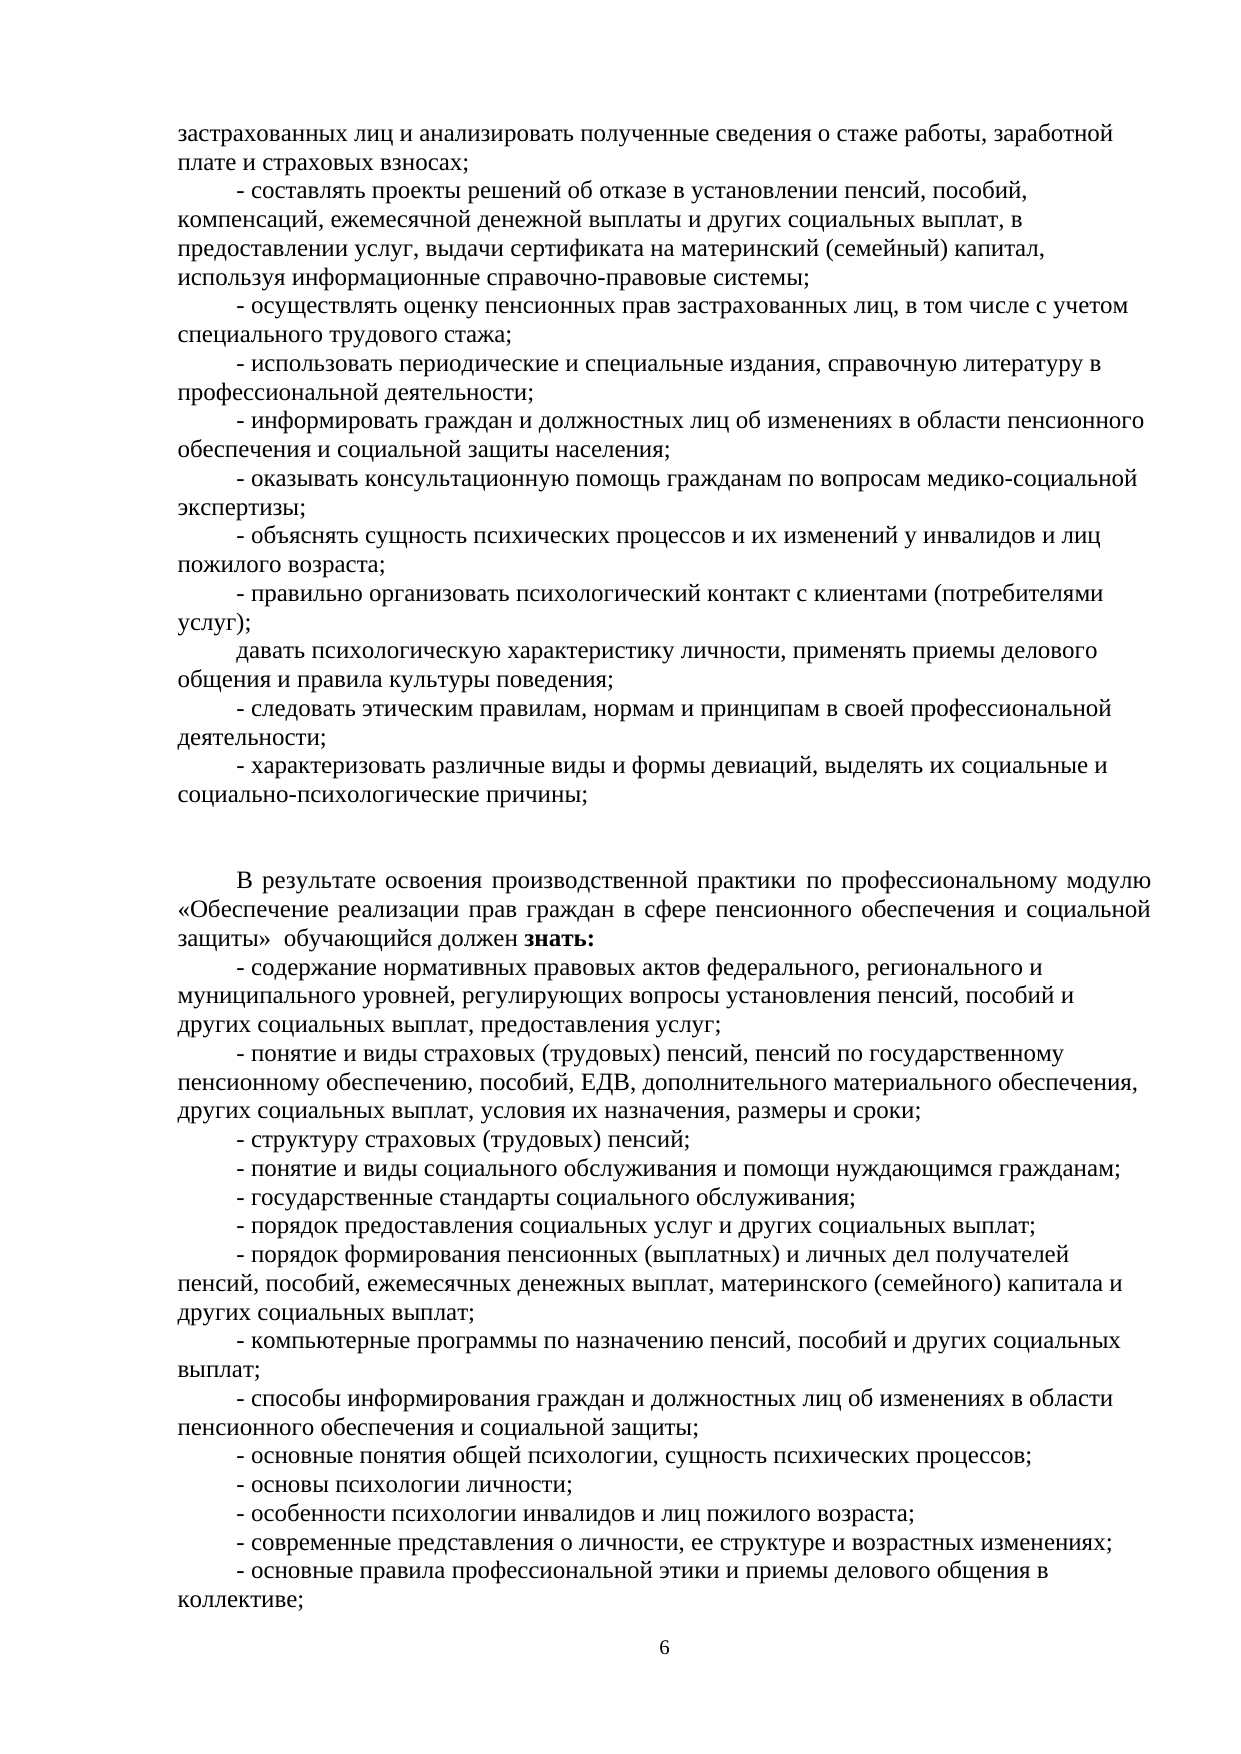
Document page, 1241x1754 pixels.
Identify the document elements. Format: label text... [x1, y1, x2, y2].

text - следовать этическим правилам, нормам и принципам в своей профессиональной деятельности; [177, 693, 1152, 751]
text - структуру страховых (трудовых) пенсий; [177, 1124, 1152, 1153]
text - объяснять сущность психических процессов и их изменений у инвалидов и лиц пожилого возраста; [177, 521, 1152, 578]
text - осуществлять оценку пенсионных прав застрахованных лиц, в том числе с учетом специального трудового стажа; [177, 291, 1152, 348]
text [177, 118, 1152, 176]
text - оказывать консультационную помощь гражданам по вопросам медико-социальной экспертизы; [177, 463, 1152, 521]
text - характеризовать различные виды и формы девиаций, выделять их социальные и социально-психологические причины; [177, 751, 1152, 808]
text - современные представления о личности, ее структуре и возрастных изменениях; [177, 1527, 1152, 1556]
text - особенности психологии инвалидов и лиц пожилого возраста; [177, 1498, 1152, 1527]
text - порядок предоставления социальных услуг и других социальных выплат; [177, 1211, 1152, 1239]
text - информировать граждан и должностных лиц об изменениях в области пенсионного обеспечения и социальной защиты населения; [177, 406, 1152, 463]
text - понятие и виды социального обслуживания и помощи нуждающимся гражданам; [177, 1153, 1152, 1182]
text - способы информирования граждан и должностных лиц об изменениях в области пенсионного обеспечения и социальной защиты; [177, 1383, 1152, 1441]
text давать психологическую характеристику личности, применять приемы делового общения и правила культуры поведения; [177, 636, 1152, 693]
text В результате освоения производственной практики по профессиональному модулю «Обеспечение реализации прав граждан в сфере пенсионного обеспечения и социальной защиты» обучающийся должен знать: [177, 866, 1152, 952]
text - составлять проекты решений об отказе в установлении пенсий, пособий, компенсаций, ежемесячной денежной выплаты и других социальных выплат, в предоставлении услуг, выдачи сертификата на материнский (семейный) капитал, используя информационные справочно-правовые системы; [177, 176, 1152, 291]
text - использовать периодические и специальные издания, справочную литературу в профессиональной деятельности; [177, 348, 1152, 406]
text - государственные стандарты социального обслуживания; [177, 1182, 1152, 1211]
text - правильно организовать психологический контакт с клиентами (потребителями услуг); [177, 578, 1152, 636]
text - основы психологии личности; [177, 1469, 1152, 1498]
text - понятие и виды страховых (трудовых) пенсий, пенсий по государственному пенсионному обеспечению, пособий, ЕДВ, дополнительного материального обеспечения, других социальных выплат, условия их назначения, размеры и сроки; [177, 1038, 1152, 1124]
text - компьютерные программы по назначению пенсий, пособий и других социальных выплат; [177, 1326, 1152, 1383]
text - содержание нормативных правовых актов федерального, регионального и муниципального уровней, регулирующих вопросы установления пенсий, пособий и других социальных выплат, предоставления услуг; [177, 952, 1152, 1038]
text - порядок формирования пенсионных (выплатных) и личных дел получателей пенсий, пособий, ежемесячных денежных выплат, материнского (семейного) капитала и других социальных выплат; [177, 1239, 1152, 1326]
text - основные правила профессиональной этики и приемы делового общения в коллективе; [177, 1556, 1152, 1613]
text - основные понятия общей психологии, сущность психических процессов; [177, 1441, 1152, 1469]
